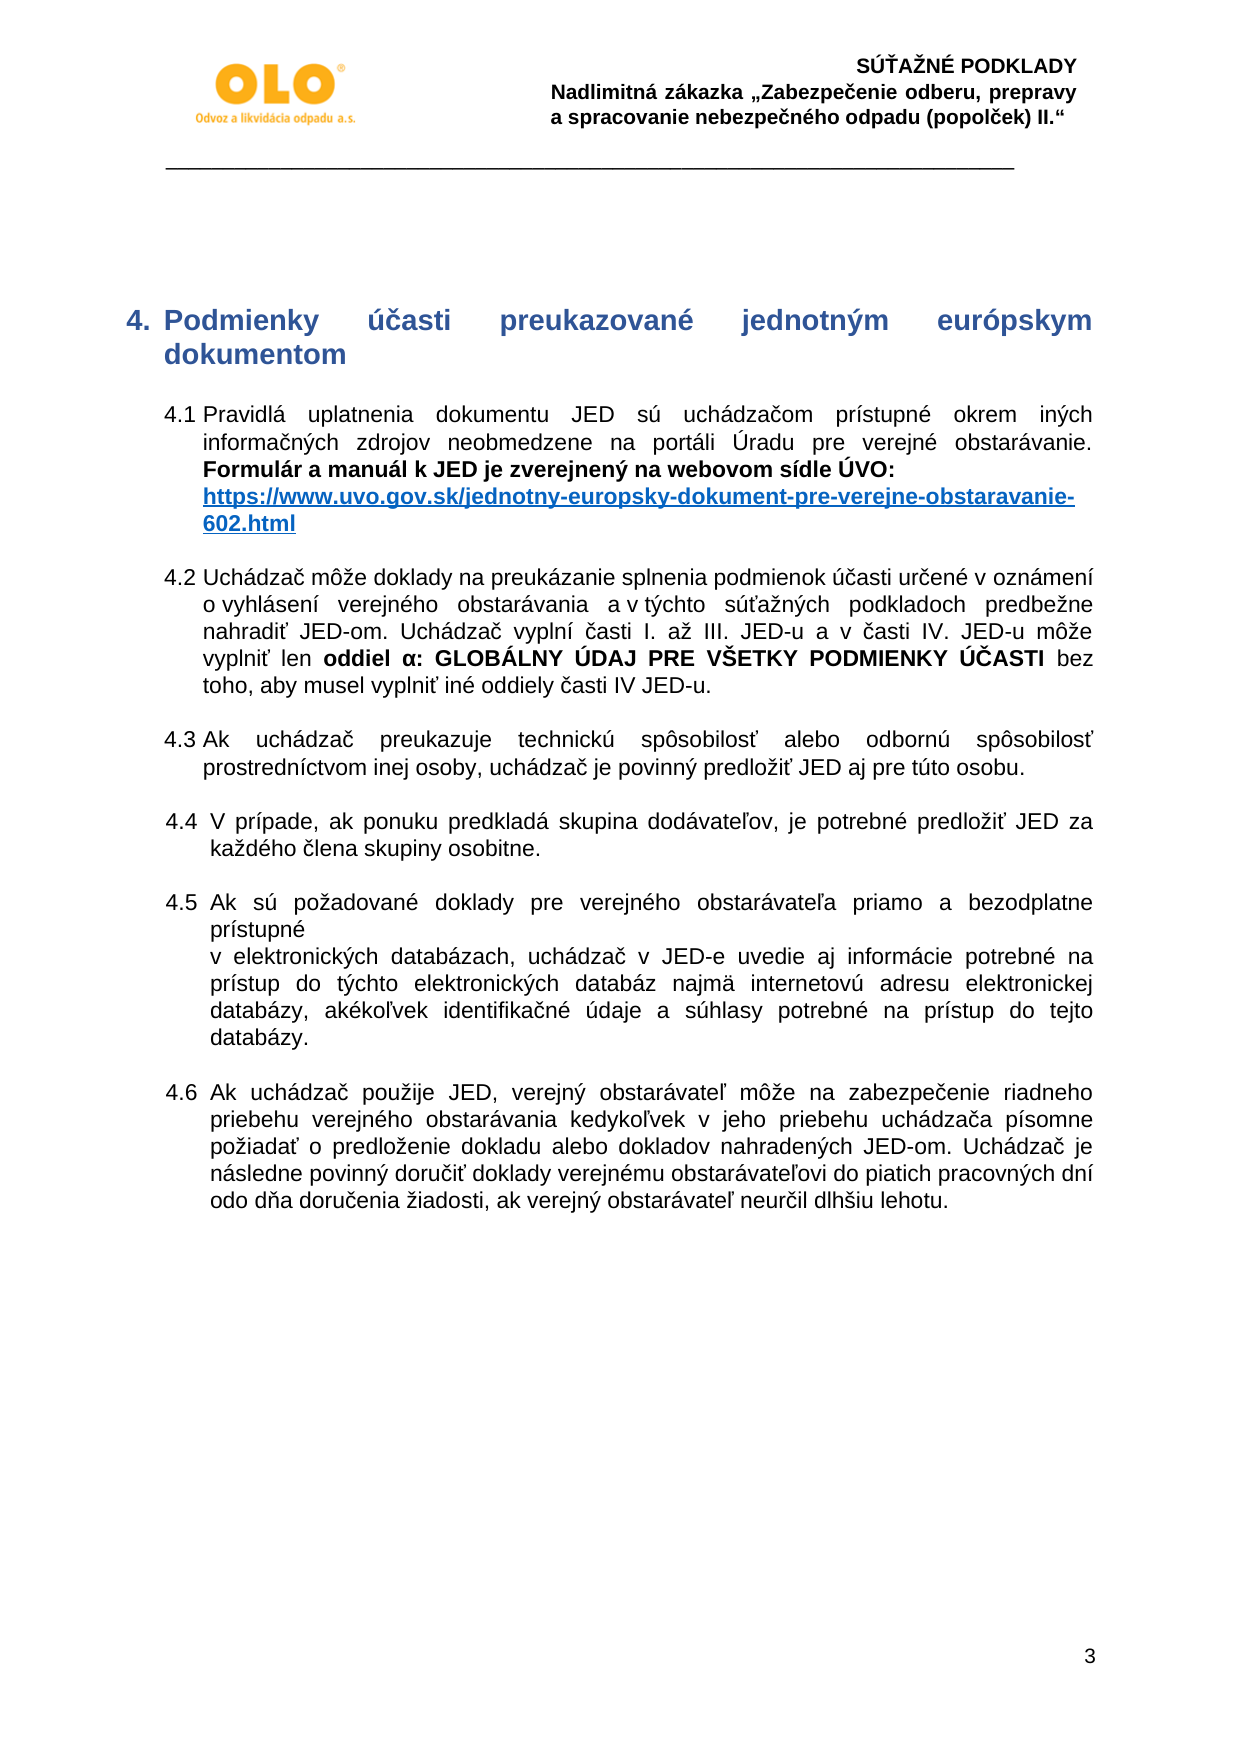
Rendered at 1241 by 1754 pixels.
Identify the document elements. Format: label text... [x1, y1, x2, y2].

list Ak sú požadované doklady pre verejného obstarávateľa priamo a bezodplatne prístupné v elektronických databázach, uchádzač v JED-e uvedie aj informácie potrebné na prístup do týchto elektronických databáz najmä internetovú adresu elektronickej databázy, akékoľvek identifikačné údaje a súhlasy potrebné na prístup do tejto databázy. [165, 889, 1093, 1051]
list Uchádzač môže doklady na preukázanie splnenia podmienok účasti určené v oznámení o vyhlásení verejného obstarávania a v týchto súťažných podkladoch predbežne nahradiť JED-om. Uchádzač vyplní časti I. až III. JED-u a v časti IV. JED-u môže vyplniť len oddiel α: GLOBÁLNY ÚDAJ PRE VŠETKY PODMIENKY ÚČASTI bez toho, aby musel vyplniť iné oddiely časti IV JED-u. [164, 564, 1093, 698]
list Podmienky účasti preukazované jednotným európskym dokumentom [126, 303, 1093, 371]
list Pravidlá uplatnenia dokumentu JED sú uchádzačom prístupné okrem iných informačných zdrojov neobmedzene na portáli Úradu pre verejné obstarávanie. Formulár a manuál k JED je zverejnený na webovom sídle ÚVO: [164, 401, 1093, 482]
list Ak uchádzač preukazuje technickú spôsobilosť alebo odbornú spôsobilosť prostredníctvom inej osoby, uchádzač je povinný predložiť JED aj pre túto osobu. [164, 726, 1093, 780]
list https://www.uvo.gov.sk/jednotny-europsky-dokument-pre-verejne-obstaravanie-602.html [203, 483, 1093, 536]
list V prípade, ak ponuku predkladá skupina dodávateľov, je potrebné predložiť JED za každého člena skupiny osobitne. [165, 808, 1093, 861]
list Ak uchádzač použije JED, verejný obstarávateľ môže na zabezpečenie riadneho priebehu verejného obstarávania kedykoľvek v jeho priebehu uchádzača písomne požiadať o predloženie dokladu alebo dokladov nahradených JED-om. Uchádzač je následne povinný doručiť doklady verejnému obstarávateľovi do piatich pracovných dní odo dňa doručenia žiadosti, ak verejný obstarávateľ neurčil dlhšiu lehotu. [165, 1078, 1093, 1213]
picture [165, 50, 386, 140]
